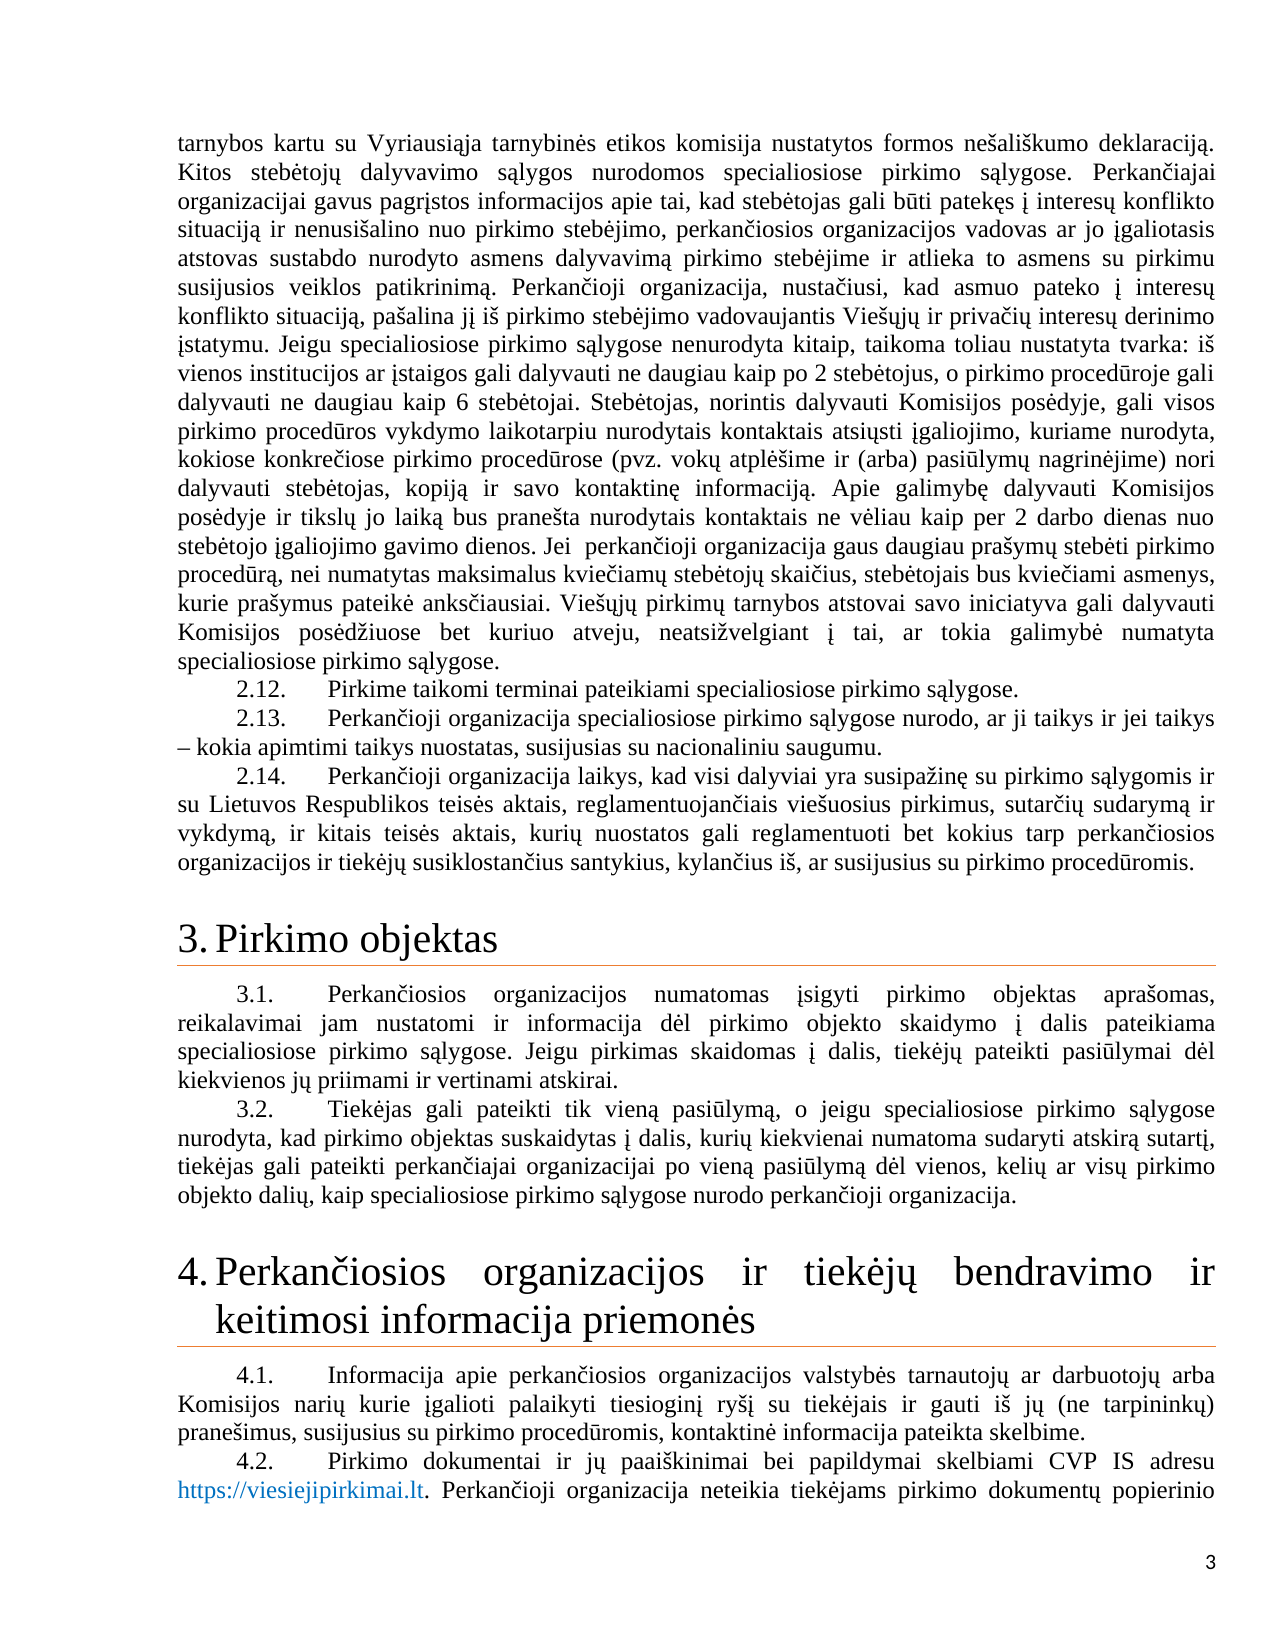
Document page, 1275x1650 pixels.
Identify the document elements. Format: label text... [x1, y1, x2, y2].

list Perkančiosios organizacijos numatomas įsigyti pirkimo objektas aprašomas, reikalavimai jam nustatomi ir informacija dėl pirkimo objekto skaidymo į dalis pateikiama specialiosiose pirkimo sąlygose. Jeigu pirkimas skaidomas į dalis, tiekėjų pateikti pasiūlymai dėl kiekvienos jų priimami ir vertinami atskirai. [177, 979, 1216, 1094]
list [177, 128, 1216, 674]
list Tiekėjas gali pateikti tik vieną pasiūlymą, o jeigu specialiosiose pirkimo sąlygose nurodyta, kad pirkimo objektas suskaidytas į dalis, kurių kiekvienai numatoma sudaryti atskirą sutartį, tiekėjas gali pateikti perkančiajai organizacijai po vieną pasiūlymą dėl vienos, kelių ar visų pirkimo objekto dalių, kaip specialiosiose pirkimo sąlygose nurodo perkančioji organizacija. [177, 1094, 1216, 1209]
list Perkančioji organizacija laikys, kad visi dalyviai yra susipažinę su pirkimo sąlygomis ir su Lietuvos Respublikos teisės aktais, reglamentuojančiais viešuosius pirkimus, sutarčių sudarymą ir vykdymą, ir kitais teisės aktais, kurių nuostatos gali reglamentuoti bet kokius tarp perkančiosios organizacijos ir tiekėjų susiklostančius santykius, kylančius iš, ar susijusius su pirkimo procedūromis. [177, 761, 1216, 876]
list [177, 1446, 1216, 1504]
list Perkančioji organizacija specialiosiose pirkimo sąlygose nurodo, ar ji taikys ir jei taikys – kokia apimtimi taikys nuostatas, susijusias su nacionaliniu saugumu. [177, 703, 1216, 761]
subtitle Perkančiosios organizacijos ir tiekėjų bendravimo ir keitimosi informacija priemonės [177, 1246, 1216, 1346]
list Pirkime taikomi terminai pateikiami specialiosiose pirkimo sąlygose. [177, 674, 1216, 703]
list Informacija apie perkančiosios organizacijos valstybės tarnautojų ar darbuotojų arba Komisijos narių kurie įgalioti palaikyti tiesioginį ryšį su tiekėjais ir gauti iš jų (ne tarpininkų) pranešimus, susijusius su pirkimo procedūromis, kontaktinė informacija pateikta skelbime. [177, 1360, 1216, 1446]
subtitle Pirkimo objektas [177, 913, 1216, 965]
